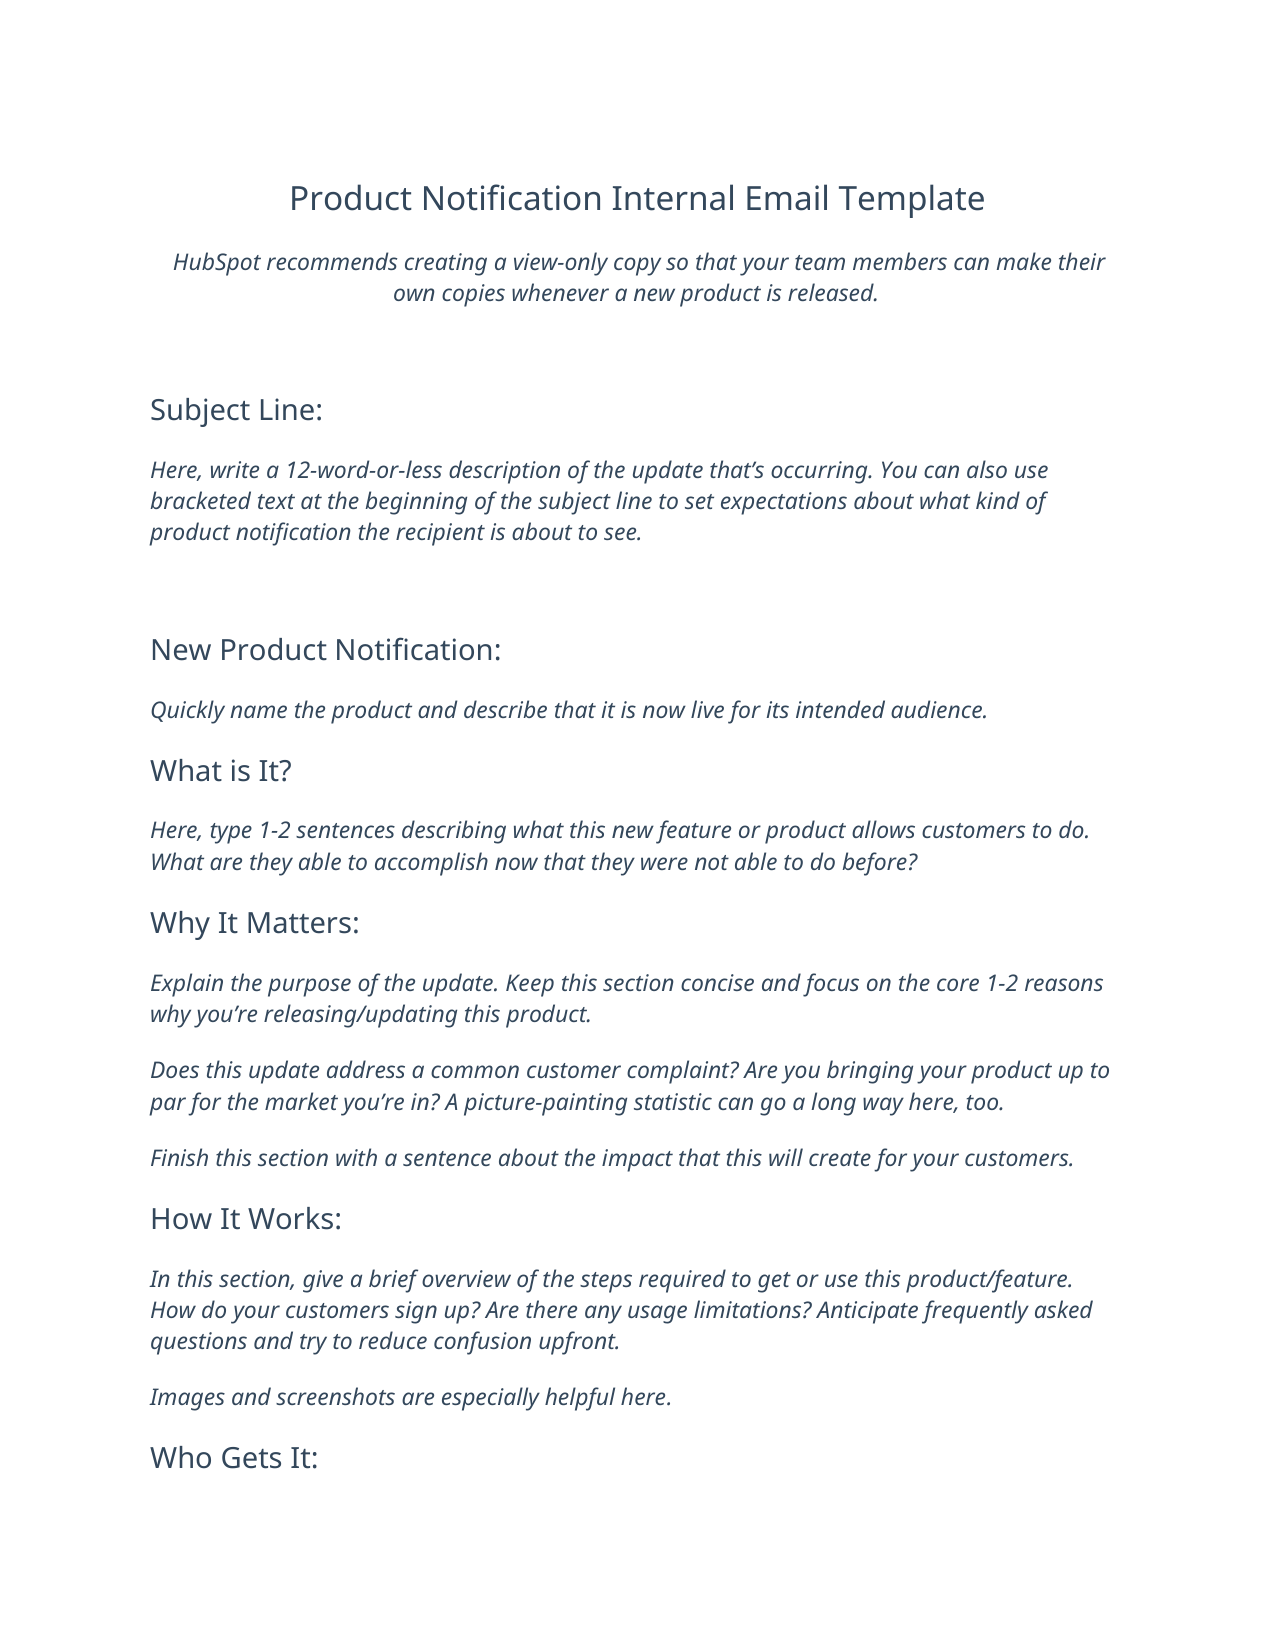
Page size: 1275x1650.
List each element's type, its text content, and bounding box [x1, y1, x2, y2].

text Quickly name the product and describe that it is now live for its intended audience. [150, 693, 1125, 725]
text Here, type 1-2 sentences describing what this new feature or product allows customers to do. What are they able to accomplish now that they were not able to do before? [150, 814, 1125, 877]
text Here, write a 12-word-or-less description of the update that’s occurring. You can also use bracketed text at the beginning of the subject line to set expectations about what kind of product notification the recipient is about to see. [150, 454, 1125, 548]
text New Product Notification: [150, 629, 1125, 668]
text HubSpot recommends creating a view-only copy so that your team members can make their own copies whenever a new product is released. [150, 245, 1125, 308]
text Subject Line: [150, 389, 1125, 429]
text Does this update address a common customer complaint? Are you bringing your product up to par for the market you’re in? A picture-painting statistic can go a long way here, too. [150, 1054, 1125, 1117]
text Product Notification Internal Email Template [150, 175, 1125, 220]
text Images and screenshots are especially helpful here. [150, 1381, 1125, 1413]
text In this section, give a brief overview of the steps required to get or use this product/feature. How do your customers sign up? Are there any usage limitations? Anticipate frequently asked questions and try to reduce confusion upfront. [150, 1263, 1125, 1356]
text Who Gets It: [150, 1438, 1125, 1477]
text Explain the purpose of the update. Keep this section concise and focus on the core 1-2 reasons why you’re releasing/updating this product. [150, 967, 1125, 1029]
text Why It Matters: [150, 902, 1125, 942]
text Finish this section with a sentence about the impact that this will create for your customers. [150, 1142, 1125, 1173]
text What is It? [150, 750, 1125, 789]
text How It Works: [150, 1198, 1125, 1238]
